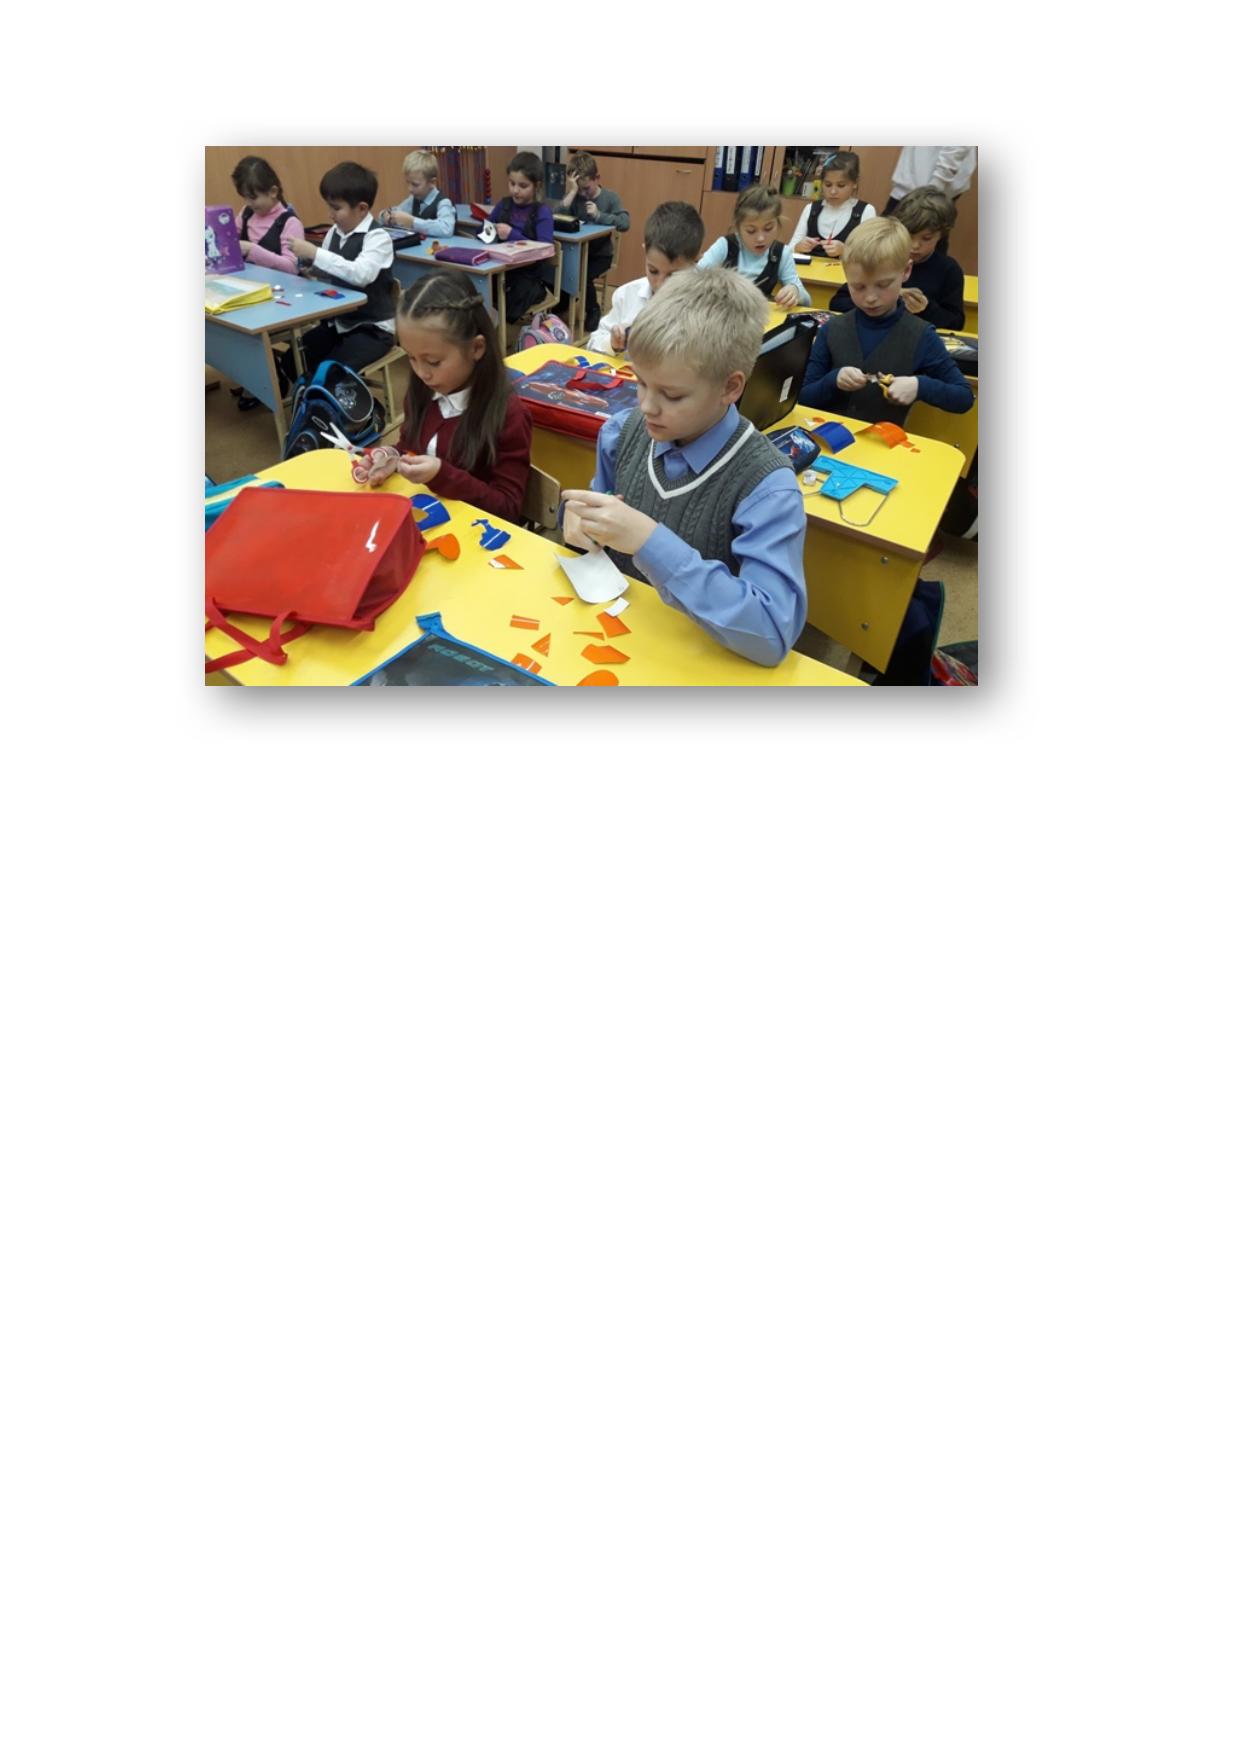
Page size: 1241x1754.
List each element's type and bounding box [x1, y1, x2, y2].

picture [205, 146, 978, 686]
